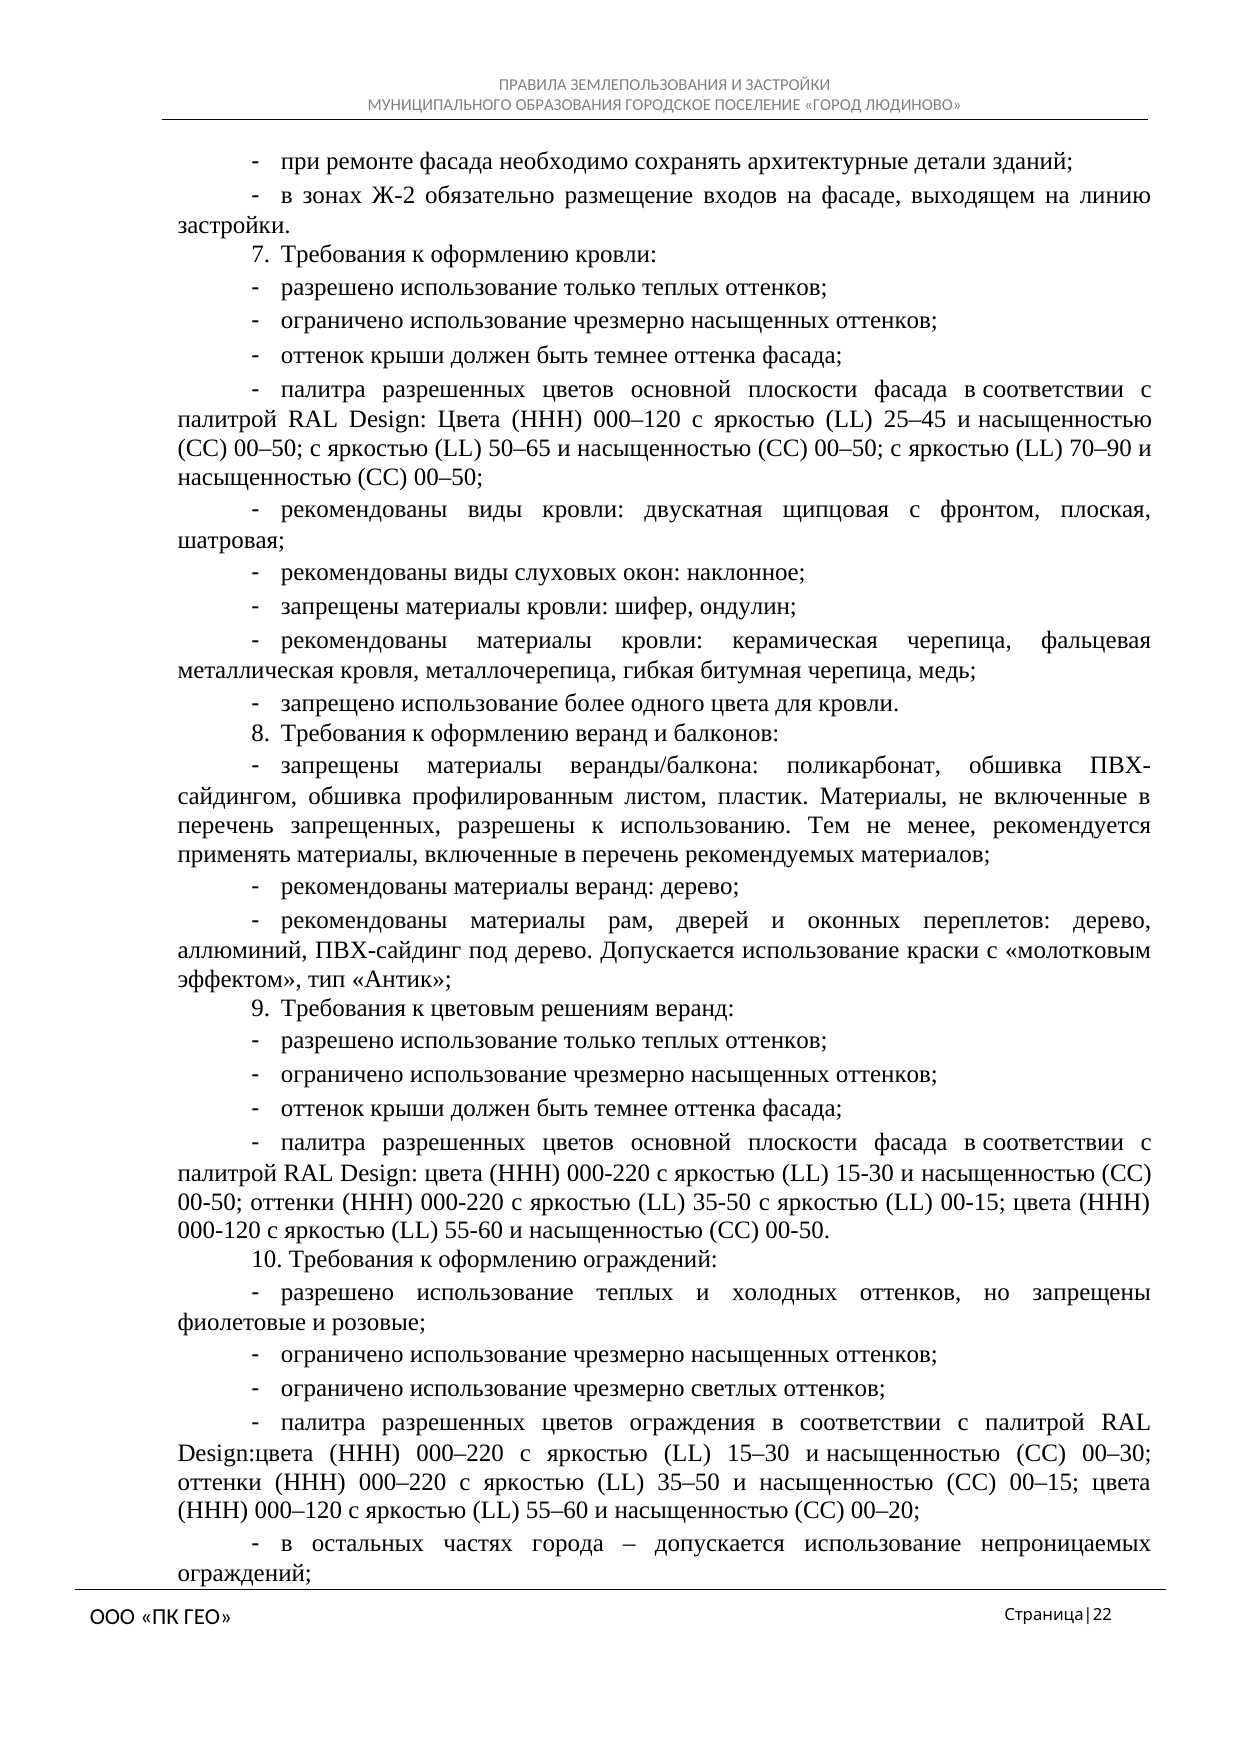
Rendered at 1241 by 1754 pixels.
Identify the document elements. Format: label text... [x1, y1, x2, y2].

list запрещено использование более одного цвета для кровли. [177, 684, 1152, 718]
list рекомендованы виды кровли: двускатная щипцовая с фронтом, плоская, шатровая; [177, 491, 1152, 553]
list Требования к цветовым решениям веранд: [251, 993, 1152, 1022]
list в зонах Ж-2 обязательно размещение входов на фасаде, выходящем на линию застройки. [177, 177, 1152, 239]
list палитра разрешенных цветов ограждения в соответствии с палитрой RAL Design:цвета (ННН) 000–220 с яркостью (LL) 15–30 и насыщенностью (CC) 00–30; оттенки (ННН) 000–220 с яркостью (LL) 35–50 и насыщенностью (CC) 00–15; цвета (ННН) 000–120 с яркостью (LL) 55–60 и насыщенностью (CC) 00–20; [177, 1404, 1152, 1524]
list рекомендованы материалы кровли: керамическая черепица, фальцевая металлическая кровля, металлочерепица, гибкая битумная черепица, медь; [177, 622, 1152, 684]
list запрещены материалы кровли: шифер, ондулин; [177, 587, 1152, 622]
list рекомендованы виды слуховых окон: наклонное; [177, 553, 1152, 587]
list ограничено использование чрезмерно насыщенных оттенков; [177, 1336, 1152, 1370]
list разрешено использование только теплых оттенков; [177, 1022, 1152, 1056]
list разрешено использование только теплых оттенков; [177, 268, 1152, 302]
list ограничено использование чрезмерно насыщенных оттенков; [177, 302, 1152, 336]
list оттенок крыши должен быть темнее оттенка фасада; [177, 336, 1152, 370]
list в остальных частях города – допускается использование непроницаемых ограждений; [177, 1524, 1152, 1587]
list Требования к оформлению кровли: [251, 239, 1152, 268]
list палитра разрешенных цветов основной плоскости фасада в соответствии с палитрой RAL Design: цвета (ННН) 000-220 с яркостью (LL) 15-30 и насыщенностью (CC) 00-50; оттенки (HHH) 000-220 с яркостью (LL) 35-50 с яркостью (LL) 00-15; цвета (ННН) 000-120 с яркостью (LL) 55-60 и насыщенностью (CC) 00-50. [177, 1124, 1152, 1244]
list ограничено использование чрезмерно светлых оттенков; [177, 1370, 1152, 1404]
list рекомендованы материалы веранд: дерево; [177, 867, 1152, 902]
list запрещены материалы веранды/балкона: поликарбонат, обшивка ПВХ-сайдингом, обшивка профилированным листом, пластик. Материалы, не включенные в перечень запрещенных, разрешены к использованию. Тем не менее, рекомендуется применять материалы, включенные в перечень рекомендуемых материалов; [177, 747, 1152, 867]
list разрешено использование теплых и холодных оттенков, но запрещены фиолетовые и розовые; [177, 1273, 1152, 1336]
list палитра разрешенных цветов основной плоскости фасада в соответствии с палитрой RAL Design: Цвета (ННН) 000–120 с яркостью (LL) 25–45 и насыщенностью (CC) 00–50; с яркостью (LL) 50–65 и насыщенностью (CC) 00–50; с яркостью (LL) 70–90 и насыщенностью (CC) 00–50; [177, 370, 1152, 491]
list рекомендованы материалы рам, дверей и оконных переплетов: дерево, аллюминий, ПВХ-сайдинг под дерево. Допускается использование краски с «молотковым эффектом», тип «Антик»; [177, 902, 1152, 993]
list Требования к оформлению ограждений: [251, 1244, 1152, 1273]
list при ремонте фасада необходимо сохранять архитектурные детали зданий; [177, 142, 1152, 177]
list оттенок крыши должен быть темнее оттенка фасада; [177, 1090, 1152, 1124]
list Требования к оформлению веранд и балконов: [251, 718, 1152, 747]
list ограничено использование чрезмерно насыщенных оттенков; [177, 1056, 1152, 1090]
